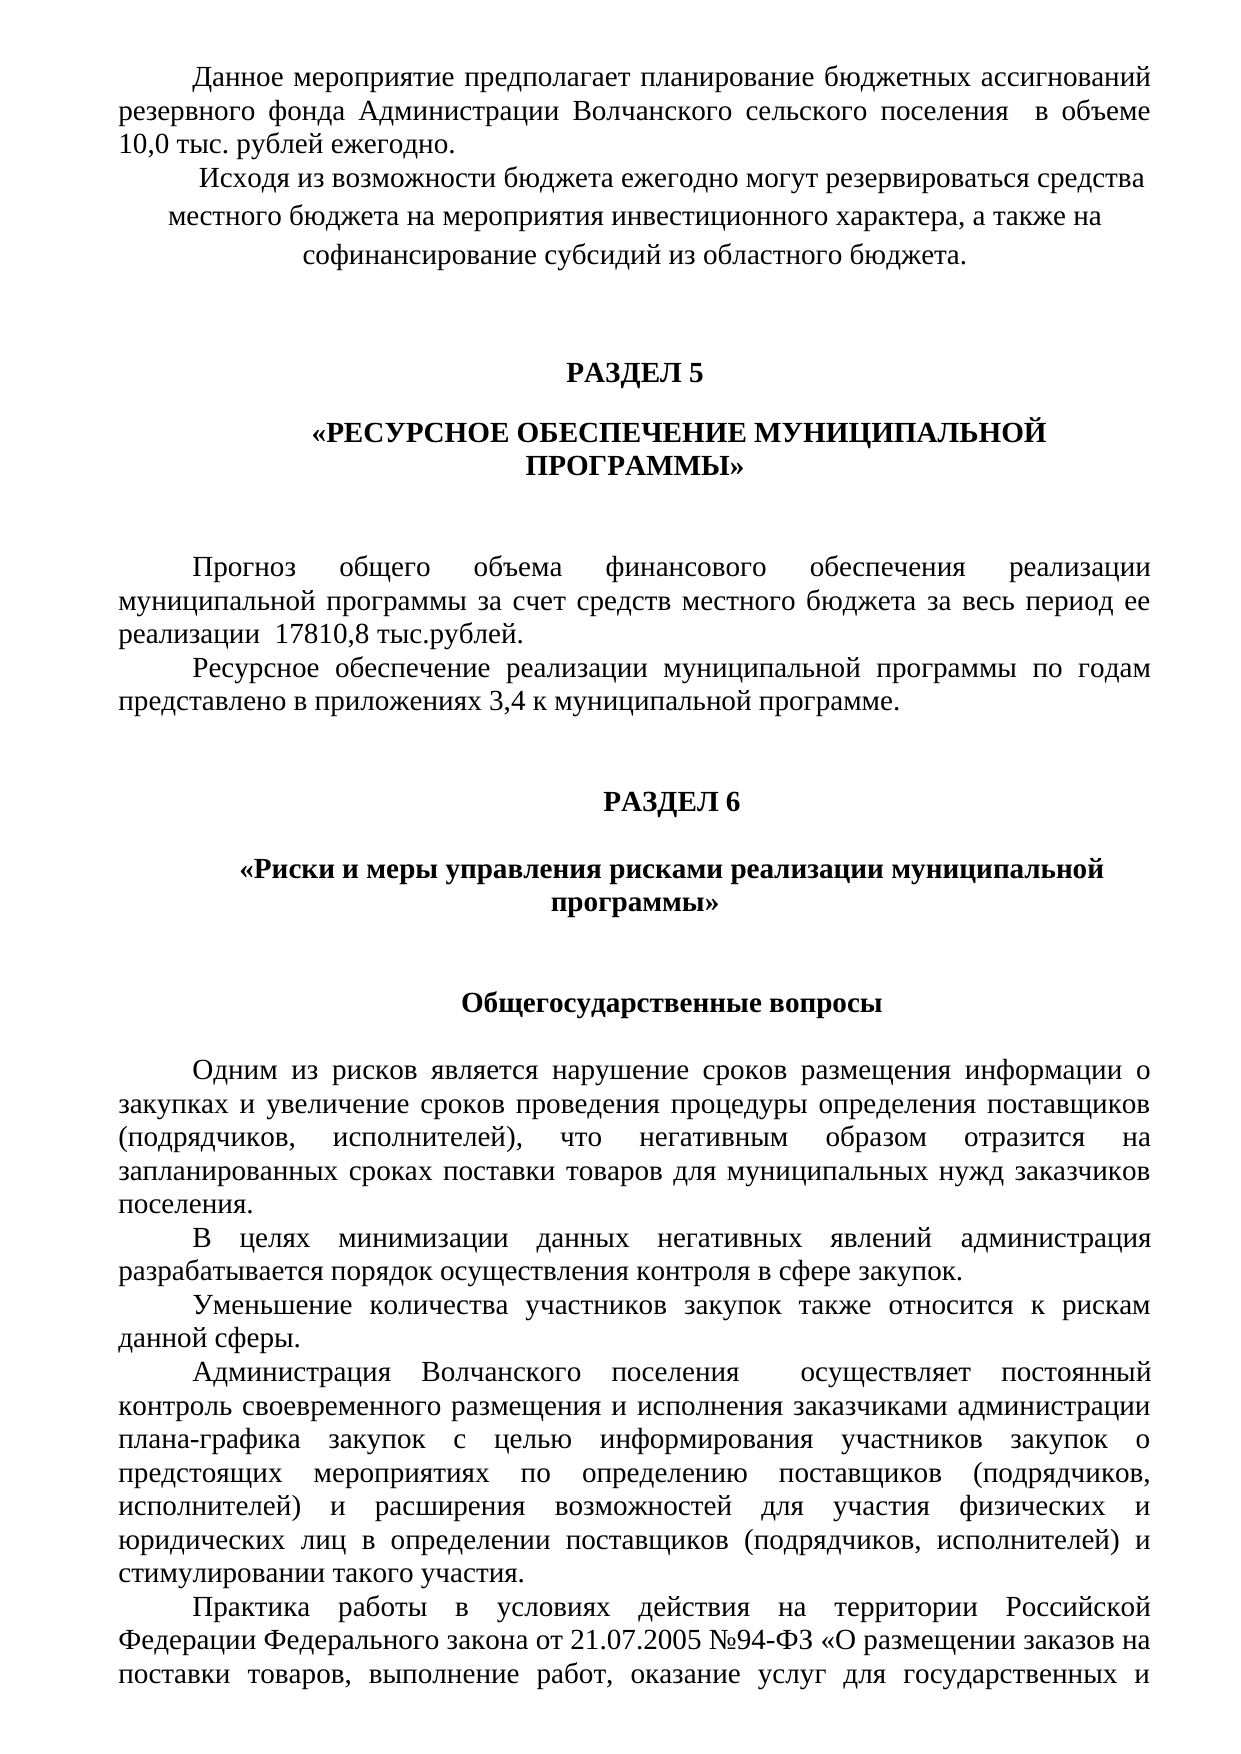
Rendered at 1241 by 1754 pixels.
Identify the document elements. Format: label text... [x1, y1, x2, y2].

text Ресурсное обеспечение реализации муниципальной программы по годам представлено в приложениях 3,4 к муниципальной программе. [118, 650, 1152, 717]
text Администрация Волчанского поселения осуществляет постоянный контроль своевременного размещения и исполнения заказчиками администрации плана-графика закупок с целью информирования участников закупок о предстоящих мероприятиях по определению поставщиков (подрядчиков, исполнителей) и расширения возможностей для участия физических и юридических лиц в определении поставщиков (подрядчиков, исполнителей) и стимулировании такого участия. [118, 1354, 1152, 1589]
text Общегосударственные вопросы [118, 985, 1152, 1019]
text Прогноз общего объема финансового обеспечения реализации муниципальной программы за счет средств местного бюджета за весь период ее реализации 17810,8 тыс.рублей. [118, 549, 1152, 650]
text Данное мероприятие предполагает планирование бюджетных ассигнований резервного фонда Администрации Волчанского сельского поселения в объеме 10,0 тыс. рублей ежегодно. [118, 59, 1152, 160]
text В целях минимизации данных негативных явлений администрация разрабатывается порядок осуществления контроля в сфере закупок. [118, 1220, 1152, 1287]
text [118, 1589, 1152, 1689]
text РАЗДЕЛ 5 [118, 356, 1152, 389]
text Одним из рисков является нарушение сроков размещения информации о закупках и увеличение сроков проведения процедуры определения поставщиков (подрядчиков, исполнителей), что негативным образом отразится на запланированных сроках поставки товаров для муниципальных нужд заказчиков поселения. [118, 1052, 1152, 1220]
text Исходя из возможности бюджета ежегодно могут резервироваться средства местного бюджета на мероприятия инвестиционного характера, а также на софинансирование субсидий из областного бюджета. [118, 160, 1152, 270]
text Уменьшение количества участников закупок также относится к рискам данной сферы. [118, 1287, 1152, 1354]
text «РЕСУРСНОЕ ОБЕСПЕЧЕНИЕ МУНИЦИПАЛЬНОЙ ПРОГРАММЫ» [118, 415, 1152, 482]
text «Риски и меры управления рисками реализации муниципальной программы» [118, 851, 1152, 918]
text РАЗДЕЛ 6 [118, 784, 1152, 817]
